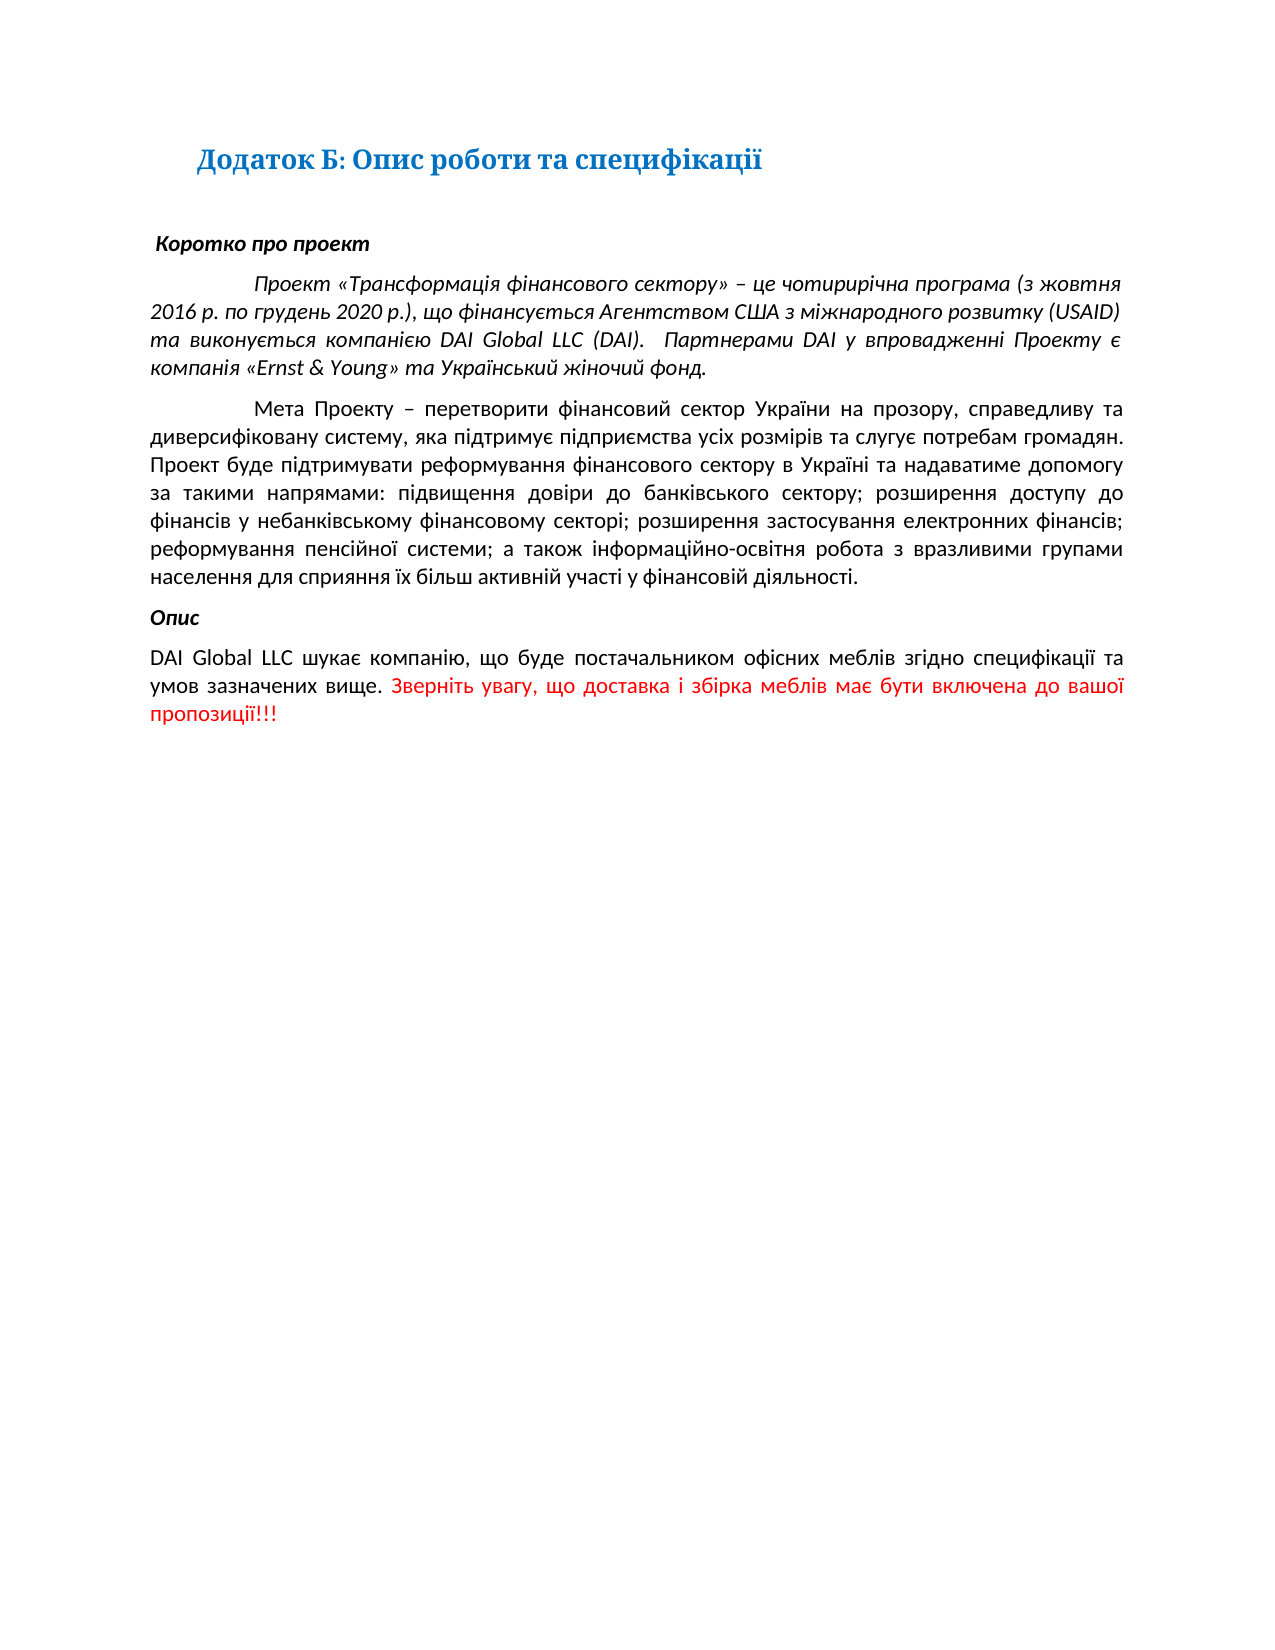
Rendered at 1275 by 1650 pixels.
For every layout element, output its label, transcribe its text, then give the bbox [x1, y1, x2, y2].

text Проект «Трансформація фінансового сектору» – це чотирирічна програма (з жовтня 2016 р. по грудень 2020 р.), що фінансується Агентством США з міжнародного розвитку (USAID) та виконується компанією DAI Global LLC (DAI). Партнерами DAI у впровадженні Проекту є компанія «Ernst & Young» та Український жіночий фонд. [150, 269, 1125, 381]
subtitle Додаток Б: Опис роботи та специфікації [197, 145, 1125, 176]
text Мета Проекту – перетворити фінансовий сектор України на прозору, справедливу та диверсифіковану систему, яка підтримує підприємства усіх розмірів та слугує потребам громадян. Проект буде підтримувати реформування фінансового сектору в Україні та надаватиме допомогу за такими напрямами: підвищення довіри до банківського сектору; розширення доступу до фінансів у небанківському фінансовому секторі; розширення застосування електронних фінансів; реформування пенсійної системи; а також інформаційно-освітня робота з вразливими групами населення для сприяння їх більш активній участі у фінансовій діяльності. [150, 394, 1125, 590]
text DAI Global LLC шукає компанію, що буде постачальником офісних меблів згідно специфікації та умов зазначених вище. Зверніть увагу, що доставка і збірка меблів має бути включена до вашої пропозиції!!! [150, 643, 1125, 727]
text Коротко про проект [150, 229, 1125, 257]
text Опис [150, 603, 1125, 631]
